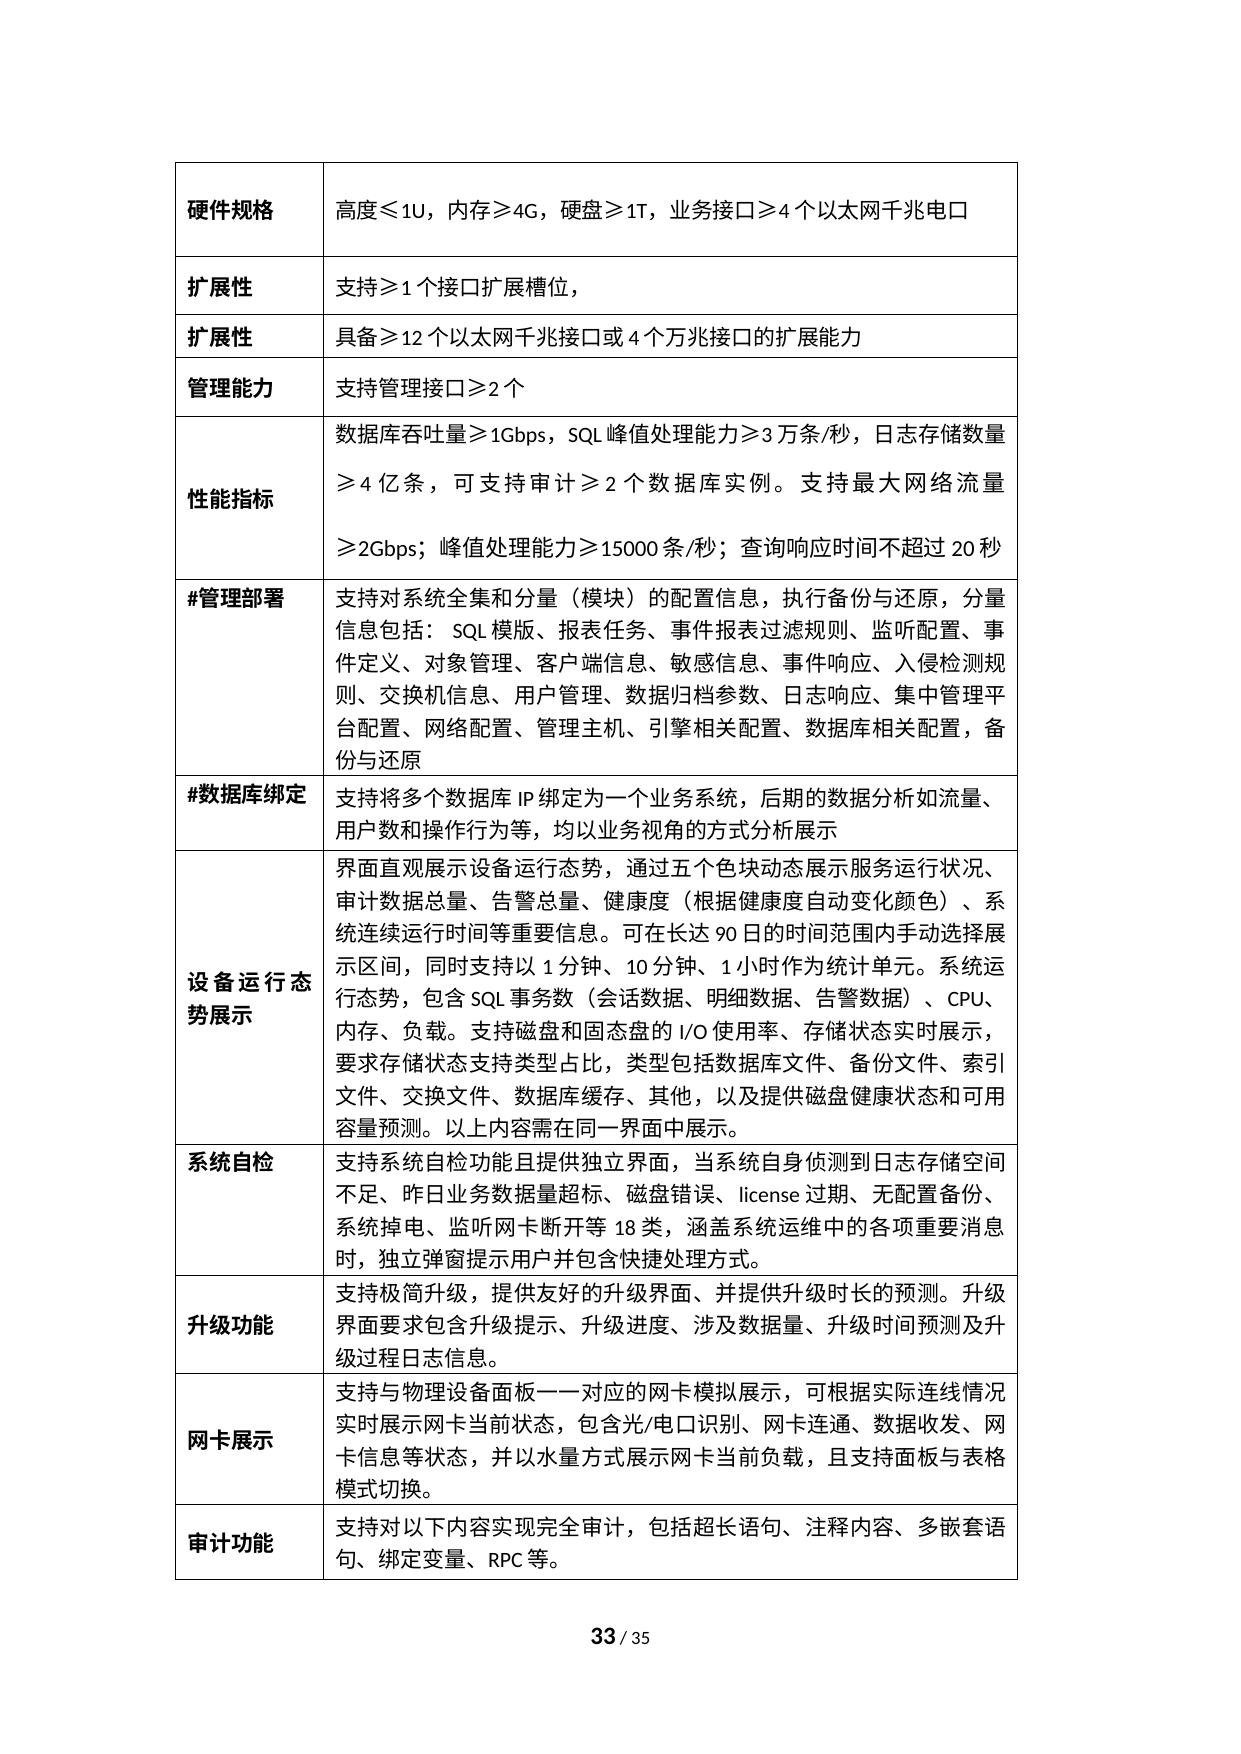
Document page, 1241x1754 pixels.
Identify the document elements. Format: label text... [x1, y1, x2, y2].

table_cell 高度≤1U，内存≥4G，硬盘≥1T，业务接口≥4个以太网千兆电口 [324, 163, 1017, 256]
table_cell 支持与物理设备面板一一对应的网卡模拟展示，可根据实际连线情况实时展示网卡当前状态，包含光/电口识别、网卡连通、数据收发、网卡信息等状态，并以水量方式展示网卡当前负载，且支持面板与表格模式切换。 [324, 1374, 1017, 1504]
table_cell 审计功能 [176, 1505, 323, 1579]
table_cell 支持将多个数据库IP绑定为一个业务系统，后期的数据分析如流量、用户数和操作行为等，均以业务视角的方式分析展示 [324, 776, 1017, 850]
table_cell #管理部署 [176, 580, 323, 775]
table_cell 系统自检 [176, 1145, 323, 1274]
table_cell 支持≥1个接口扩展槽位， [324, 257, 1017, 314]
table_cell #数据库绑定 [176, 776, 323, 850]
table_cell 性能指标 [176, 417, 323, 579]
table_cell 管理能力 [176, 358, 323, 416]
table_cell 网卡展示 [176, 1374, 323, 1504]
table_cell 支持系统自检功能且提供独立界面，当系统自身侦测到日志存储空间不足、昨日业务数据量超标、磁盘错误、license过期、无配置备份、系统掉电、监听网卡断开等18类，涵盖系统运维中的各项重要消息时，独立弹窗提示用户并包含快捷处理方式。 [324, 1145, 1017, 1274]
table_cell 具备≥12个以太网千兆接口或4个万兆接口的扩展能力 [324, 315, 1017, 357]
table_cell 设备运行态势展示 [176, 851, 323, 1143]
table_cell 界面直观展示设备运行态势，通过五个色块动态展示服务运行状况、审计数据总量、告警总量、健康度（根据健康度自动变化颜色）、系统连续运行时间等重要信息。可在长达90日的时间范围内手动选择展示区间，同时支持以1分钟、10分钟、1小时作为统计单元。系统运行态势，包含SQL事务数（会话数据、明细数据、告警数据）、CPU、内存、负载。支持磁盘和固态盘的I/O使用率、存储状态实时展示，要求存储状态支持类型占比，类型包括数据库文件、备份文件、索引文件、交换文件、数据库缓存、其他，以及提供磁盘健康状态和可用容量预测。以上内容需在同一界面中展示。 [324, 851, 1017, 1143]
table_cell 支持极简升级，提供友好的升级界面、并提供升级时长的预测。升级界面要求包含升级提示、升级进度、涉及数据量、升级时间预测及升级过程日志信息。 [324, 1276, 1017, 1373]
table_cell 扩展性 [176, 257, 323, 314]
table_cell 数据库吞吐量≥1Gbps，SQL峰值处理能力≥3万条/秒，日志存储数量≥4亿条，可支持审计≥2个数据库实例。支持最大网络流量≥2Gbps；峰值处理能力≥15000条/秒；查询响应时间不超过20秒 [324, 417, 1017, 579]
table_cell 支持对以下内容实现完全审计，包括超长语句、注释内容、多嵌套语句、绑定变量、RPC等。 [324, 1505, 1017, 1579]
table_cell 升级功能 [176, 1276, 323, 1373]
table_cell 支持管理接口≥2个 [324, 358, 1017, 416]
table_cell 硬件规格 [176, 163, 323, 256]
table_cell 支持对系统全集和分量（模块）的配置信息，执行备份与还原，分量信息包括： SQL模版、报表任务、事件报表过滤规则、监听配置、事件定义、对象管理、客户端信息、敏感信息、事件响应、入侵检测规则、交换机信息、用户管理、数据归档参数、日志响应、集中管理平台配置、网络配置、管理主机、引擎相关配置、数据库相关配置，备份与还原 [324, 580, 1017, 775]
table_cell 扩展性 [176, 315, 323, 357]
